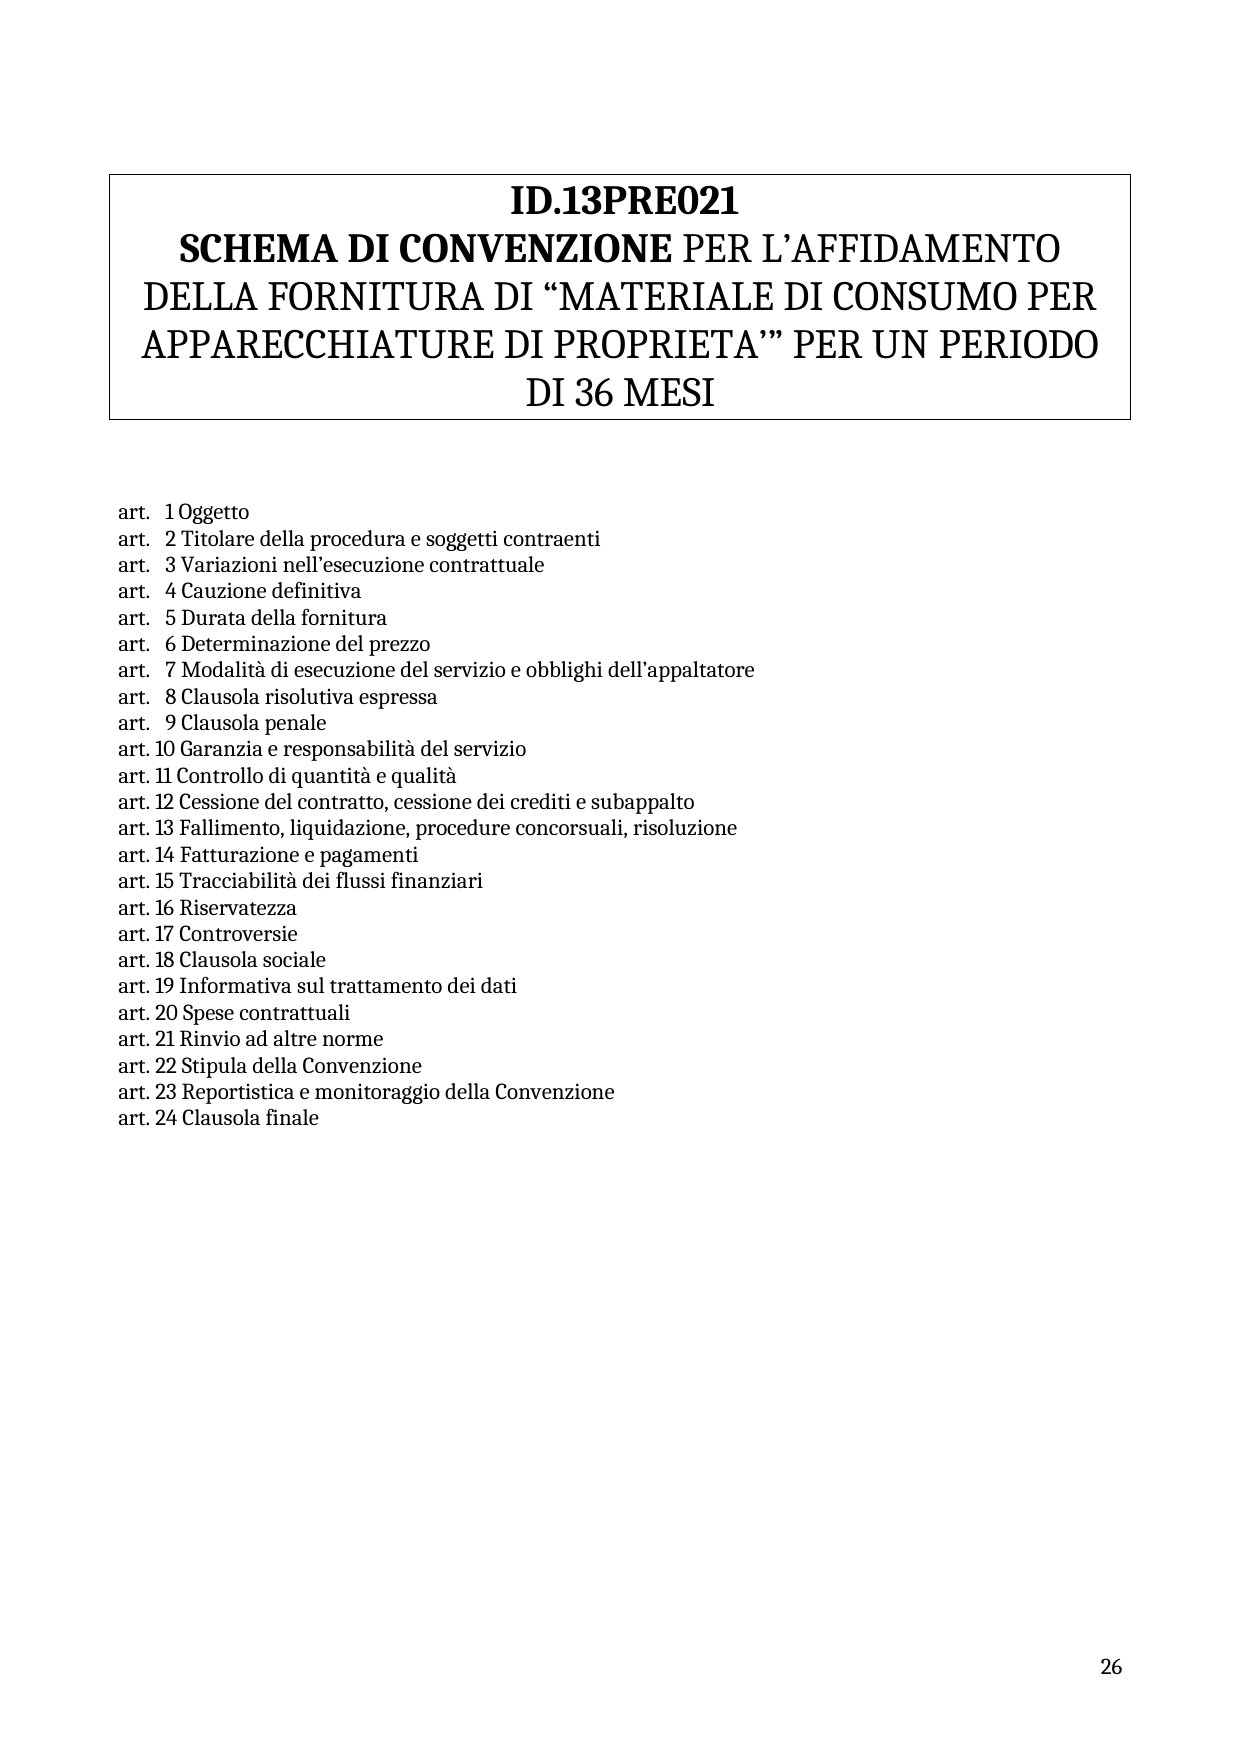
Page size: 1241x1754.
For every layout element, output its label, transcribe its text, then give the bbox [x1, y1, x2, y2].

text art. 2 Titolare della procedura e soggetti contraenti [118, 525, 1122, 552]
text art. 22 Stipula della Convenzione [118, 1052, 1122, 1079]
text art. 13 Fallimento, liquidazione, procedure concorsuali, risoluzione [118, 815, 1122, 842]
text art. 21 Rinvio ad altre norme [118, 1026, 1122, 1052]
text art. 24 Clausola finale [118, 1105, 1122, 1131]
text SCHEMA DI CONVENZIONE PER L’AFFIDAMENTO DELLA FORNITURA DI “MATERIALE DI CONSUMO PER APPARECCHIATURE DI PROPRIETA’” PER UN PERIODO DI 36 MESI [110, 222, 1130, 419]
text art. 9 Clausola penale [118, 710, 1122, 736]
text art. 23 Reportistica e monitoraggio della Convenzione [118, 1079, 1122, 1105]
text art. 17 Controversie [118, 921, 1122, 947]
text art. 20 Spese contrattuali [118, 1000, 1122, 1026]
text art. 6 Determinazione del prezzo [118, 631, 1122, 657]
text art. 15 Tracciabilità dei flussi finanziari [118, 868, 1122, 894]
text art. 19 Informativa sul trattamento dei dati [118, 973, 1122, 1000]
text art. 5 Durata della fornitura [118, 604, 1122, 631]
text art. 10 Garanzia e responsabilità del servizio [118, 736, 1122, 762]
text art. 8 Clausola risolutiva espressa [118, 683, 1122, 710]
text ID.13PRE021 [110, 175, 1130, 222]
text art. 16 Riservatezza [118, 894, 1122, 921]
text art. 12 Cessione del contratto, cessione dei crediti e subappalto [118, 789, 1122, 815]
text art. 7 Modalità di esecuzione del servizio e obblighi dell’appaltatore [118, 657, 1122, 683]
text art. 18 Clausola sociale [118, 947, 1122, 973]
text art. 14 Fatturazione e pagamenti [118, 842, 1122, 868]
text art. 4 Cauzione definitiva [118, 578, 1122, 604]
text art. 1 Oggetto [118, 499, 1122, 525]
text art. 11 Controllo di quantità e qualità [118, 762, 1122, 789]
text art. 3 Variazioni nell’esecuzione contrattuale [118, 552, 1122, 578]
